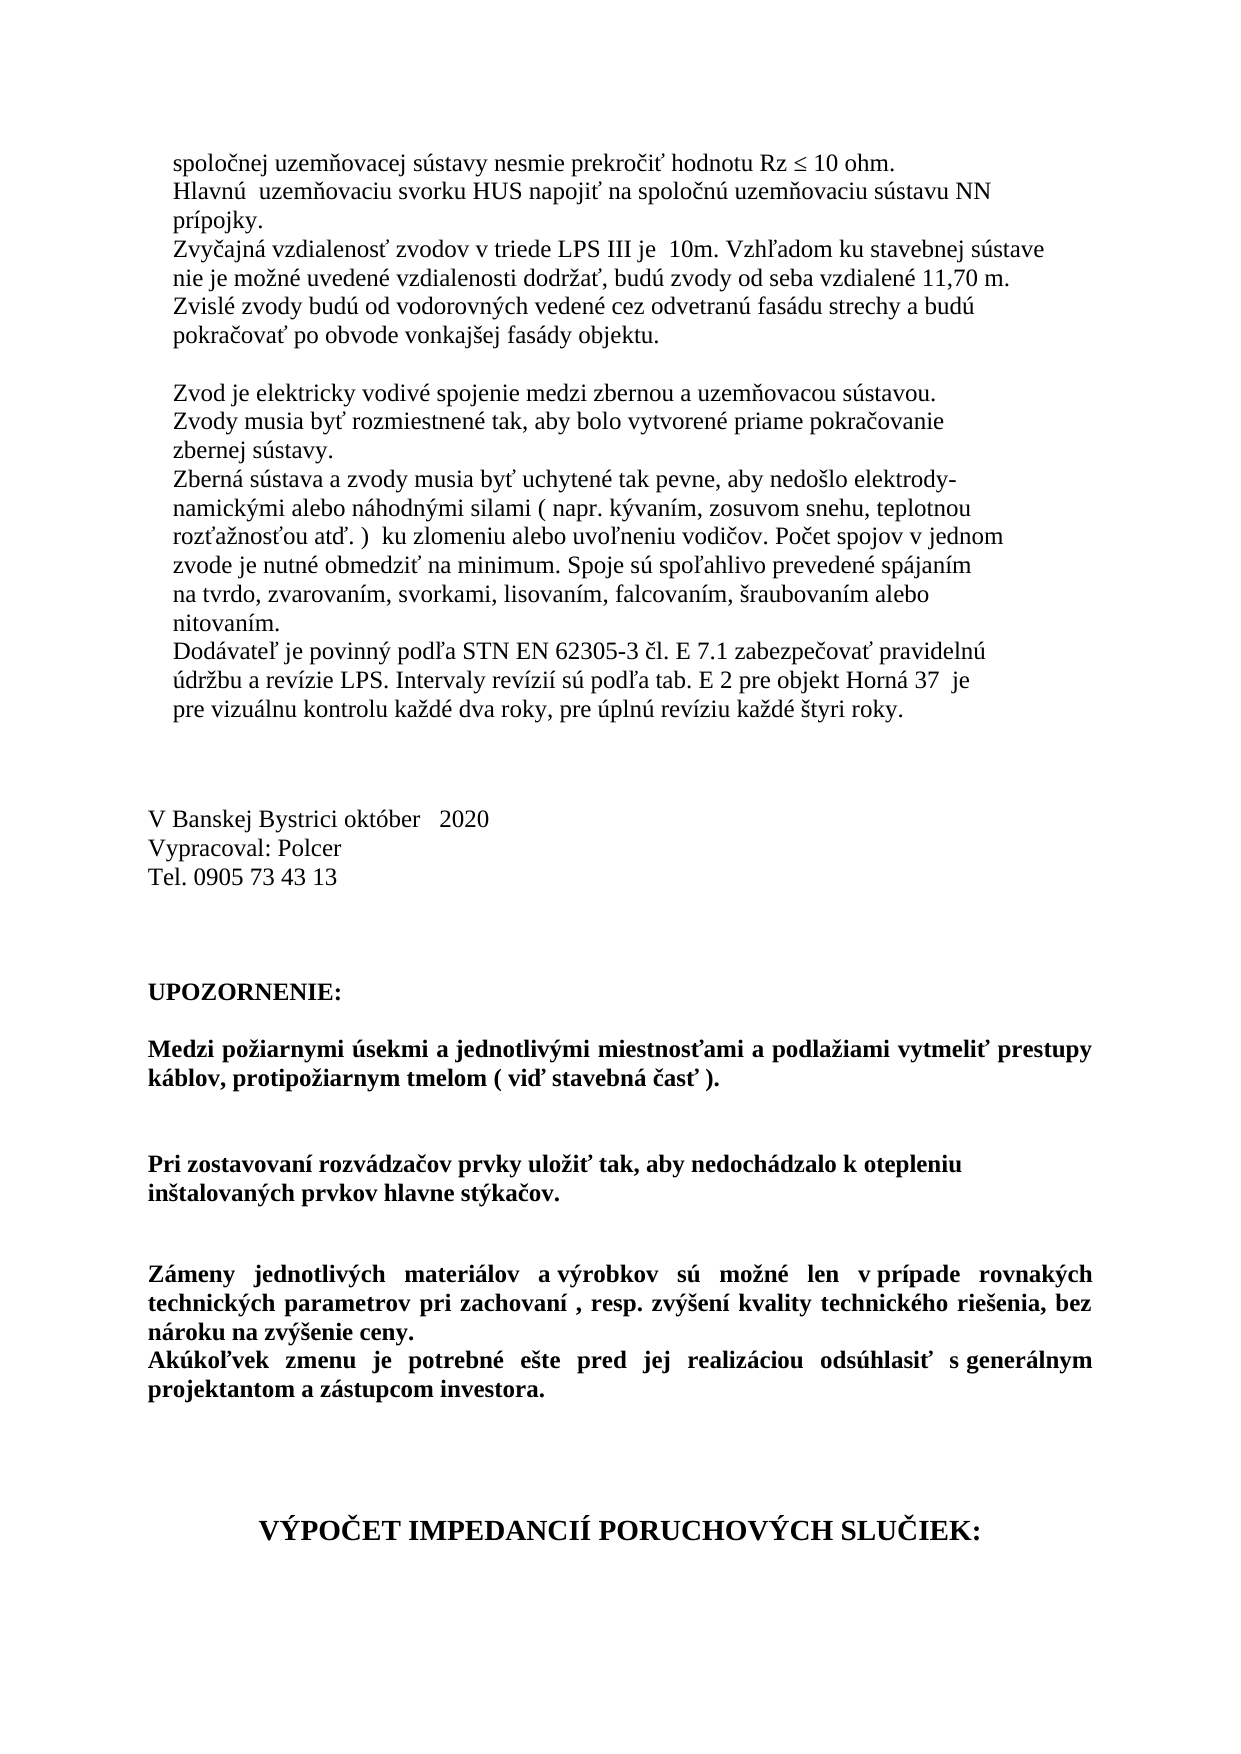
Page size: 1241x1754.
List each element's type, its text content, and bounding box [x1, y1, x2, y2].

text Vypracoval: Polcer [148, 833, 1093, 862]
text zvode je nutné obmedziť na minimum. Spoje sú spoľahlivo prevedené spájaním [148, 550, 1093, 579]
text Pri zostavovaní rozvádzačov prvky uložiť tak, aby nedochádzalo k otepleniu [148, 1149, 1093, 1178]
text pokračovať po obvode vonkajšej fasády objektu. [148, 320, 1093, 349]
text údržbu a revízie LPS. Intervaly revízií sú podľa tab. E 2 pre objekt Horná 37 je [148, 665, 1093, 694]
text namickými alebo náhodnými silami ( napr. kývaním, zosuvom snehu, teplotnou [148, 493, 1093, 521]
text inštalovaných prvkov hlavne stýkačov. [148, 1178, 1093, 1207]
text Zámeny jednotlivých materiálov a výrobkov sú možné len v prípade rovnakých technických parametrov pri zachovaní , resp. zvýšení kvality technického riešenia, bez nároku na zvýšenie ceny. [148, 1259, 1093, 1346]
text nie je možné uvedené vzdialenosti dodržať, budú zvody od seba vzdialené 11,70 m. [148, 263, 1093, 291]
text Zvislé zvody budú od vodorovných vedené cez odvetranú fasádu strechy a budú [148, 291, 1093, 320]
text Medzi požiarnymi úsekmi a jednotlivými miestnosťami a podlažiami vytmeliť prestupy káblov, protipožiarnym tmelom ( viď stavebná časť ). [148, 1034, 1093, 1092]
text Zvyčajná vzdialenosť zvodov v triede LPS III je 10m. Vzhľadom ku stavebnej sústave [148, 234, 1093, 263]
text rozťažnosťou atď. ) ku zlomeniu alebo uvoľneniu vodičov. Počet spojov v jednom [148, 521, 1093, 550]
text VÝPOČET IMPEDANCIÍ PORUCHOVÝCH SLUČIEK: [148, 1513, 1093, 1547]
text Hlavnú uzemňovaciu svorku HUS napojiť na spoločnú uzemňovaciu sústavu NN [148, 176, 1093, 205]
text Zvod je elektricky vodivé spojenie medzi zbernou a uzemňovacou sústavou. [148, 378, 1093, 406]
text Tel. 0905 73 43 13 [148, 862, 1093, 890]
text UPOZORNENIE: [148, 977, 1093, 1005]
text pre vizuálnu kontrolu každé dva roky, pre úplnú revíziu každé štyri roky. [148, 694, 1093, 723]
text Dodávateľ je povinný podľa STN EN 62305-3 čl. E 7.1 zabezpečovať pravidelnú [148, 636, 1093, 665]
text V Banskej Bystrici október 2020 [148, 804, 1093, 833]
text Zvody musia byť rozmiestnené tak, aby bolo vytvorené priame pokračovanie [148, 406, 1093, 435]
text zbernej sústavy. [148, 435, 1093, 464]
text spoločnej uzemňovacej sústavy nesmie prekročiť hodnotu Rz ≤ 10 ohm. [148, 148, 1093, 176]
text Zberná sústava a zvody musia byť uchytené tak pevne, aby nedošlo elektrody- [148, 464, 1093, 493]
text prípojky. [148, 205, 1093, 234]
text nitovaním. [148, 608, 1093, 636]
text na tvrdo, zvarovaním, svorkami, lisovaním, falcovaním, šraubovaním alebo [148, 579, 1093, 608]
text Akúkoľvek zmenu je potrebné ešte pred jej realizáciou odsúhlasiť s generálnym projektantom a zástupcom investora. [148, 1346, 1093, 1403]
